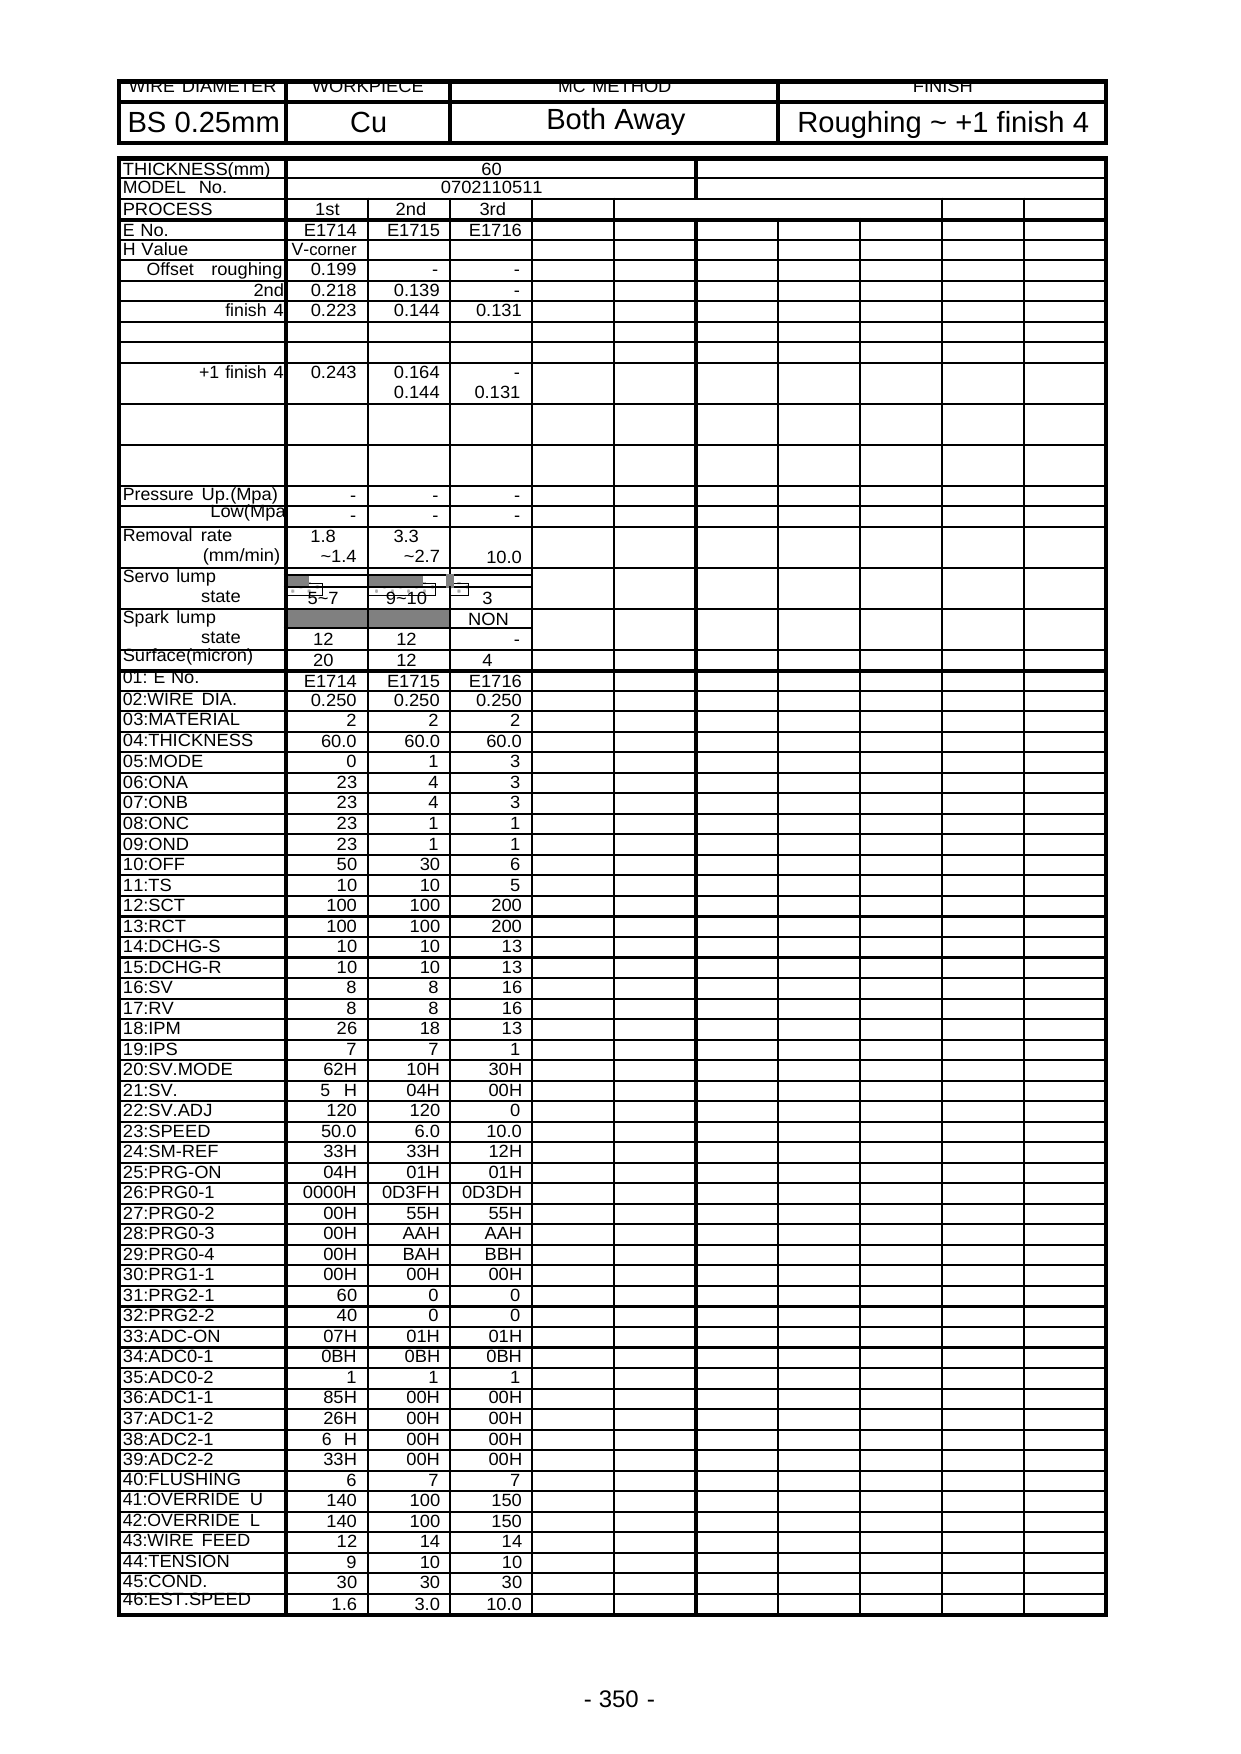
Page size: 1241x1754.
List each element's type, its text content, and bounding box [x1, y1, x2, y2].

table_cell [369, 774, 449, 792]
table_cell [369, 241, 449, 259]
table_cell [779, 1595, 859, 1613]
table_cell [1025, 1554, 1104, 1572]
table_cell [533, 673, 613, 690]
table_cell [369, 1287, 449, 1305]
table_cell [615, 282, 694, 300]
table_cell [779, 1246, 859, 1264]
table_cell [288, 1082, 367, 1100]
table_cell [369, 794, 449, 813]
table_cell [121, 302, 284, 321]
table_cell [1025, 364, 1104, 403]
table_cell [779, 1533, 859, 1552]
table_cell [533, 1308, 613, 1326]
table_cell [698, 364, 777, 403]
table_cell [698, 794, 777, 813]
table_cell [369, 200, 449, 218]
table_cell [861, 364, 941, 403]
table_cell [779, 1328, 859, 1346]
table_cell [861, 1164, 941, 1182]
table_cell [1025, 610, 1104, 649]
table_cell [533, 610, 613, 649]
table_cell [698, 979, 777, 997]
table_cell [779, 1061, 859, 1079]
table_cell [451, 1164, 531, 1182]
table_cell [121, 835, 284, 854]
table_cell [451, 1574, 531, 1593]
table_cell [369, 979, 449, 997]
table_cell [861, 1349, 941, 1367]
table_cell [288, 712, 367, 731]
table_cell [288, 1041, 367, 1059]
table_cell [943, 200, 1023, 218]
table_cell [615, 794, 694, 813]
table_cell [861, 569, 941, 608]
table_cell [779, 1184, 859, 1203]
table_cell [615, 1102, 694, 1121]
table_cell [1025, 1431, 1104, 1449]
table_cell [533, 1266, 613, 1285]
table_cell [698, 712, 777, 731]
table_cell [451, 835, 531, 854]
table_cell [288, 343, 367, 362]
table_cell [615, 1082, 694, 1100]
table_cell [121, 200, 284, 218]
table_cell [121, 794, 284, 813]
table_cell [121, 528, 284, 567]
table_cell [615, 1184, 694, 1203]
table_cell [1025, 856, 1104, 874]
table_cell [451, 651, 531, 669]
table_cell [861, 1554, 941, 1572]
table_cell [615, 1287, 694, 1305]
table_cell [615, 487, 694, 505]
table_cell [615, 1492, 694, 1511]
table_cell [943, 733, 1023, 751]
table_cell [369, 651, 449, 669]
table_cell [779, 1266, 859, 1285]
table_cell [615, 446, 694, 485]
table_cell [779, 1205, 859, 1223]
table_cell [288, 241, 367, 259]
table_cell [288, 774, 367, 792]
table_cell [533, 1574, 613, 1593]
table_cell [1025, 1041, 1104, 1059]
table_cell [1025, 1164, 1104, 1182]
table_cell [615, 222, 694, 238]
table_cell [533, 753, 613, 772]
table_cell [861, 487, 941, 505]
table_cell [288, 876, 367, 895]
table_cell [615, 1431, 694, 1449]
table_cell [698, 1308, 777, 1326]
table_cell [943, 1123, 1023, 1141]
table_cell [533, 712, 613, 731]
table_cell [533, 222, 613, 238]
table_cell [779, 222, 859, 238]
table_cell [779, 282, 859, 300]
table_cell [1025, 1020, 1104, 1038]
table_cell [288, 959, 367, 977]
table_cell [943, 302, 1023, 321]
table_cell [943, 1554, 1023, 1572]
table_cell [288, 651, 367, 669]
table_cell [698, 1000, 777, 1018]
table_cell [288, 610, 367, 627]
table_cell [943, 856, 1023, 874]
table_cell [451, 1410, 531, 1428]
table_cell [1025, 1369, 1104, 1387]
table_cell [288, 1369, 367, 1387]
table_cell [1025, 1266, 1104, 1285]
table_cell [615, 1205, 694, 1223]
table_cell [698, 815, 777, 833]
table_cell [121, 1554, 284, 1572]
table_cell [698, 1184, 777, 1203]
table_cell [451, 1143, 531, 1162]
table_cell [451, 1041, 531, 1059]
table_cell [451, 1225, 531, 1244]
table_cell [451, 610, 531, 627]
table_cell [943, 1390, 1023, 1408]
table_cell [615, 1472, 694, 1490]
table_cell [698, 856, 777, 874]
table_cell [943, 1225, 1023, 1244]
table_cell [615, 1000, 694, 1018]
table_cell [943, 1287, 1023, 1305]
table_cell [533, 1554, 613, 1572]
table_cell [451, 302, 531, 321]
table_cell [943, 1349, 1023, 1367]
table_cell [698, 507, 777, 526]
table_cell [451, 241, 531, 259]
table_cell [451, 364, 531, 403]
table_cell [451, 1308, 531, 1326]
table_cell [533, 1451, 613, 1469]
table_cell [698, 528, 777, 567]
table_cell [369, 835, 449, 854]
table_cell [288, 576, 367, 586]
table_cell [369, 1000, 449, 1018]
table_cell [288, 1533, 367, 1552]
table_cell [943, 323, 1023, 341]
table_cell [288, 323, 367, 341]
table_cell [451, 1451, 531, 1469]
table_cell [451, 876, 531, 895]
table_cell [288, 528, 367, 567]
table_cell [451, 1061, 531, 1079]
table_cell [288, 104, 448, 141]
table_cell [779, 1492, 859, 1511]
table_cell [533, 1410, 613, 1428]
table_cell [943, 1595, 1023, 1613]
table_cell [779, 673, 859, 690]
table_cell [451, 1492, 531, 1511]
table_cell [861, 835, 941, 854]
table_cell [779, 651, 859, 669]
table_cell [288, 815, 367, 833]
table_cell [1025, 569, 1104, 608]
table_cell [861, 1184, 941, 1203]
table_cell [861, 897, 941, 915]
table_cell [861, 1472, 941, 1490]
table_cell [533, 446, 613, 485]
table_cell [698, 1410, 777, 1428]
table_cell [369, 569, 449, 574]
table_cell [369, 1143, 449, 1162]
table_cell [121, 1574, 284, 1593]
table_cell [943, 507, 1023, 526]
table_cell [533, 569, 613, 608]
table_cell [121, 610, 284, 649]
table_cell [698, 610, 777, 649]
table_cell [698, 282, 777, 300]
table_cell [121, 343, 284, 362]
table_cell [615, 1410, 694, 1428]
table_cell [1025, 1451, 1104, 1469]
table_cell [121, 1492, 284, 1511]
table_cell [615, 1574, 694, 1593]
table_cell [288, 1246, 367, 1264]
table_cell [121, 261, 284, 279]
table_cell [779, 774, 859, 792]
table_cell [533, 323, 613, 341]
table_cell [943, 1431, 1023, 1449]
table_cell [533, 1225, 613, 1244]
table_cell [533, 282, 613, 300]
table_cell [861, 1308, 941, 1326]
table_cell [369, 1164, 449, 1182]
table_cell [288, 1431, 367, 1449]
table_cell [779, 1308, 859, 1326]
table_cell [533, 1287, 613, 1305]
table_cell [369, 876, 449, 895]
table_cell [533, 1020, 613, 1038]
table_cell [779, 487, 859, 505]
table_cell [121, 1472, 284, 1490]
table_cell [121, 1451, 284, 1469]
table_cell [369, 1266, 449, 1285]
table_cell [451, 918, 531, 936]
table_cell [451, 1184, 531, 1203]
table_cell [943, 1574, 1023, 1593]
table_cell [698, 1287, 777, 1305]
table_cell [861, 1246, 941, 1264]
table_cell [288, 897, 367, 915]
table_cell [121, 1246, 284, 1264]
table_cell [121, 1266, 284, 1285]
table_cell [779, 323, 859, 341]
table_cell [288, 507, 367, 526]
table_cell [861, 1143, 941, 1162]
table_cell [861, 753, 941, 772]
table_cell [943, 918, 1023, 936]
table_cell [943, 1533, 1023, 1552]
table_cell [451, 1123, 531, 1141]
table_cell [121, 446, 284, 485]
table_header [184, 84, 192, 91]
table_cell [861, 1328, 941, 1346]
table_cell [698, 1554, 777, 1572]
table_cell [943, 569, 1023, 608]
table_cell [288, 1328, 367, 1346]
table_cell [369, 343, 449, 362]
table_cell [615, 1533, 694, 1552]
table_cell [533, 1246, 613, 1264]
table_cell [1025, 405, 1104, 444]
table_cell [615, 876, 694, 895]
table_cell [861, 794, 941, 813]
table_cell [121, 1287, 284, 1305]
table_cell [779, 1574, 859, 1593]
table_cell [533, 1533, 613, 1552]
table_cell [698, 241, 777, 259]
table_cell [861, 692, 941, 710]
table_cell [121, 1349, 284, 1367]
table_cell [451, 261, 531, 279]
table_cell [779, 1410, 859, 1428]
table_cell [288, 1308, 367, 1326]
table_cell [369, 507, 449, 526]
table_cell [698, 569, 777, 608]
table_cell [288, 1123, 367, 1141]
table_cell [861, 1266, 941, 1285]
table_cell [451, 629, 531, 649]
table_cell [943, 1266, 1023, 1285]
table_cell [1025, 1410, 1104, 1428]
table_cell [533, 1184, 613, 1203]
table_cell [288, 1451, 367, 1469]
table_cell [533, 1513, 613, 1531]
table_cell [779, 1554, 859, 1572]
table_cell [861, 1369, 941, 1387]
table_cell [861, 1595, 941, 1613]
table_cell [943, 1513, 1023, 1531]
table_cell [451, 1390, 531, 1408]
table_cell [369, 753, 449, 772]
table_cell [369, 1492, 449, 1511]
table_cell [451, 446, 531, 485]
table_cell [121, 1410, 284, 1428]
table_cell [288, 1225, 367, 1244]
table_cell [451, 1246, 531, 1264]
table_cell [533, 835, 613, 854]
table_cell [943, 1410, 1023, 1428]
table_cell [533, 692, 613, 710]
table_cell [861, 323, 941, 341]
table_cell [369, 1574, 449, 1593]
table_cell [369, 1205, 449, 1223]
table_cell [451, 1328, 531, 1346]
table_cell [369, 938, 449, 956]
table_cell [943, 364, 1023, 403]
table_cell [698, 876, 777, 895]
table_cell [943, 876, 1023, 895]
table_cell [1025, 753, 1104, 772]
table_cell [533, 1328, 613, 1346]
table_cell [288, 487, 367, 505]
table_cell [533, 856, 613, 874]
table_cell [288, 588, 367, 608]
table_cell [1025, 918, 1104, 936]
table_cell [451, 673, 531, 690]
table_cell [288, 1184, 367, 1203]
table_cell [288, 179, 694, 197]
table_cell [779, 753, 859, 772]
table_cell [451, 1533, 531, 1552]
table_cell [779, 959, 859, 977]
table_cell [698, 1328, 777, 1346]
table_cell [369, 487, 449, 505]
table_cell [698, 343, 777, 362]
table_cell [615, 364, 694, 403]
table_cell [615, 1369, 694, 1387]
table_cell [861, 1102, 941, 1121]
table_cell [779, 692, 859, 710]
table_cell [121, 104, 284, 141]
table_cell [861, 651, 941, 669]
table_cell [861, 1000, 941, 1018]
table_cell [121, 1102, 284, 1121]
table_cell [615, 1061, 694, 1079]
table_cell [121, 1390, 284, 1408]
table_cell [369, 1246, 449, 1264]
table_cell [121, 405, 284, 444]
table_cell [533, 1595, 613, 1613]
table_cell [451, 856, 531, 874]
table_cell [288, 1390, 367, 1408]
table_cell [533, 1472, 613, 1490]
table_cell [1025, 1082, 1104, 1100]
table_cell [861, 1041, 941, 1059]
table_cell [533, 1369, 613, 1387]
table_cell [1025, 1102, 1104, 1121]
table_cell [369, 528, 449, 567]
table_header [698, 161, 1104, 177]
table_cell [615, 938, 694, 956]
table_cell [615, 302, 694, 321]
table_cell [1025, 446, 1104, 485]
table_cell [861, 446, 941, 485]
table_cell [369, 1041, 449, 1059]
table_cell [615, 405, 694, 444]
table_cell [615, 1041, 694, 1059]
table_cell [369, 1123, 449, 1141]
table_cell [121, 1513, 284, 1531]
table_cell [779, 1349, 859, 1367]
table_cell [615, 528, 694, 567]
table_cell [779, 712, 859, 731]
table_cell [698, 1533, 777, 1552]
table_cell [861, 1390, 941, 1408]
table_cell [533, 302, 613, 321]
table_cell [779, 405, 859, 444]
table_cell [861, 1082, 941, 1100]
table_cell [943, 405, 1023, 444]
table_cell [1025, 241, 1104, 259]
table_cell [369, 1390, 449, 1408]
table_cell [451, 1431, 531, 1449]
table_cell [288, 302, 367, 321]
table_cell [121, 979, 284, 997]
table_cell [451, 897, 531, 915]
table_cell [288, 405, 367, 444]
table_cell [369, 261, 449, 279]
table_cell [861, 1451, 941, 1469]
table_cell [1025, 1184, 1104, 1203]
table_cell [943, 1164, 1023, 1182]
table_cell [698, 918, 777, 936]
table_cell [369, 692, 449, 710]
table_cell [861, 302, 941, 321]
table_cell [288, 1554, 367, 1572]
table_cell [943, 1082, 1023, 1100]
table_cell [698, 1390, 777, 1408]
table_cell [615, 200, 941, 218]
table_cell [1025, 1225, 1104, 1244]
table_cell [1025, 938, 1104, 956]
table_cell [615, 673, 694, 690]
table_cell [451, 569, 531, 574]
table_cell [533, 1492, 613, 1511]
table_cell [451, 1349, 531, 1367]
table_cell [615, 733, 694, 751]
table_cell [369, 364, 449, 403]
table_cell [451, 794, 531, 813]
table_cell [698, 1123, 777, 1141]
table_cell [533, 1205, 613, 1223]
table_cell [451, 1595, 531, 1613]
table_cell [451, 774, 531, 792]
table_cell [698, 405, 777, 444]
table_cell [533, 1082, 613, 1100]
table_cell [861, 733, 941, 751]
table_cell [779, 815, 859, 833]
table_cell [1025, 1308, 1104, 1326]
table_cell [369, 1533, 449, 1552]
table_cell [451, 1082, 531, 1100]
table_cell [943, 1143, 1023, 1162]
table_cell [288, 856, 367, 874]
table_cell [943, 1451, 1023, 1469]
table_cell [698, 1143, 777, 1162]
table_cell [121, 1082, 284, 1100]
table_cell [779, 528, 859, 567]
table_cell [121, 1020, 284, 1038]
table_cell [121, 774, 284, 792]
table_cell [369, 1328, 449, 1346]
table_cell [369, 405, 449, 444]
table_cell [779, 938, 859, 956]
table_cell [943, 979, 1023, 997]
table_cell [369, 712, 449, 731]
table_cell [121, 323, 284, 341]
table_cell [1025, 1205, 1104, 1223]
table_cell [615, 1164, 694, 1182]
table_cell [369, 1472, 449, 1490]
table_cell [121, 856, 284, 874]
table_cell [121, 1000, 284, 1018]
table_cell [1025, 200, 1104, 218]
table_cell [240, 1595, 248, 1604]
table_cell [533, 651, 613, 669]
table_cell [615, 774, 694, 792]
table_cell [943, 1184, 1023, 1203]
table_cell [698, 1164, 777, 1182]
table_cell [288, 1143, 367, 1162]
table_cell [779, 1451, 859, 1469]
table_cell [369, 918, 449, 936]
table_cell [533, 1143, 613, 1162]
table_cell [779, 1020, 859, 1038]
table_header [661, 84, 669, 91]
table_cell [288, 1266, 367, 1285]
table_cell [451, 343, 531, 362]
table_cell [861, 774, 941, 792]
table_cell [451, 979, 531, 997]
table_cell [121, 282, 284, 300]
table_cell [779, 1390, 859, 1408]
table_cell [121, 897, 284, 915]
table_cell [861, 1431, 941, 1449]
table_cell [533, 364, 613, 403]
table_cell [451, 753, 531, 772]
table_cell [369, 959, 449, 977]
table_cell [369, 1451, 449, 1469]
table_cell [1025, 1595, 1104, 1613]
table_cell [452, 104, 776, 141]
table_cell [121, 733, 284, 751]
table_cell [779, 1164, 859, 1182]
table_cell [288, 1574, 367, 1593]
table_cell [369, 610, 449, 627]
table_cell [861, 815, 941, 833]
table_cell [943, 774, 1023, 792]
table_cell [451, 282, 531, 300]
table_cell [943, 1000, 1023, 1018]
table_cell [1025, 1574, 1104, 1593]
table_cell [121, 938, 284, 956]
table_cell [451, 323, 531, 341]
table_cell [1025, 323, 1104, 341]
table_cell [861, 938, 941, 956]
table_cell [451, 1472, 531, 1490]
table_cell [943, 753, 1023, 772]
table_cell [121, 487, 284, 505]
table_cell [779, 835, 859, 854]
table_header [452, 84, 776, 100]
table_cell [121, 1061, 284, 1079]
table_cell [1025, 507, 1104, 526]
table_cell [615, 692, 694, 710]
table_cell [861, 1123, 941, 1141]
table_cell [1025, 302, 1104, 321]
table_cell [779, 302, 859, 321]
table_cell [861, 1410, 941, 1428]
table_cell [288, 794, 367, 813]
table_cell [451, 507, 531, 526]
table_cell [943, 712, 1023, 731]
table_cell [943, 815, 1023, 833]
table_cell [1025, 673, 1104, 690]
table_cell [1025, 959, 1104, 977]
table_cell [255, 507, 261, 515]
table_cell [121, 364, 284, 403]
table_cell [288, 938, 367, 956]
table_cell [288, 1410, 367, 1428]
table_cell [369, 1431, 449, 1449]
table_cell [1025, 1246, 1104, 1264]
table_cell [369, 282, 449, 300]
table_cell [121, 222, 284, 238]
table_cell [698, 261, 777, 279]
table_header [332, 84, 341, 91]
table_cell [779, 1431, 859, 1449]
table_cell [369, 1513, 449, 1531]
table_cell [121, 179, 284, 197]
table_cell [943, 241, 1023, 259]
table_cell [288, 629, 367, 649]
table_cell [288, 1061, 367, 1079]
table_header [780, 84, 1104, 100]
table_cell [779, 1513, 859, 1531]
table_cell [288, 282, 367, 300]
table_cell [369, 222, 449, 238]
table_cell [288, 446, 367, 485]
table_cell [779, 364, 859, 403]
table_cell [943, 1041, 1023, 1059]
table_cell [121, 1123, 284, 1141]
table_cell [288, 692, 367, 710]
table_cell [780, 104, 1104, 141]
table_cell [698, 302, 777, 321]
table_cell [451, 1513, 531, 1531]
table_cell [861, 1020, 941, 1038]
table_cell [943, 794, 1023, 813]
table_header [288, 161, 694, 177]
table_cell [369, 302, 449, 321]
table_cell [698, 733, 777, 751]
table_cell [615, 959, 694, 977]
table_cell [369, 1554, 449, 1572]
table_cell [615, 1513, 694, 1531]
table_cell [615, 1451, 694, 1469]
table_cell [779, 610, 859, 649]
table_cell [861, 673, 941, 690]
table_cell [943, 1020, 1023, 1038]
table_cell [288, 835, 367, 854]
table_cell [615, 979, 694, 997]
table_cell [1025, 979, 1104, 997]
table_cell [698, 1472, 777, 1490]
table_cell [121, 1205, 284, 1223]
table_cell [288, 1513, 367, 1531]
text - 350 - [579, 1685, 659, 1712]
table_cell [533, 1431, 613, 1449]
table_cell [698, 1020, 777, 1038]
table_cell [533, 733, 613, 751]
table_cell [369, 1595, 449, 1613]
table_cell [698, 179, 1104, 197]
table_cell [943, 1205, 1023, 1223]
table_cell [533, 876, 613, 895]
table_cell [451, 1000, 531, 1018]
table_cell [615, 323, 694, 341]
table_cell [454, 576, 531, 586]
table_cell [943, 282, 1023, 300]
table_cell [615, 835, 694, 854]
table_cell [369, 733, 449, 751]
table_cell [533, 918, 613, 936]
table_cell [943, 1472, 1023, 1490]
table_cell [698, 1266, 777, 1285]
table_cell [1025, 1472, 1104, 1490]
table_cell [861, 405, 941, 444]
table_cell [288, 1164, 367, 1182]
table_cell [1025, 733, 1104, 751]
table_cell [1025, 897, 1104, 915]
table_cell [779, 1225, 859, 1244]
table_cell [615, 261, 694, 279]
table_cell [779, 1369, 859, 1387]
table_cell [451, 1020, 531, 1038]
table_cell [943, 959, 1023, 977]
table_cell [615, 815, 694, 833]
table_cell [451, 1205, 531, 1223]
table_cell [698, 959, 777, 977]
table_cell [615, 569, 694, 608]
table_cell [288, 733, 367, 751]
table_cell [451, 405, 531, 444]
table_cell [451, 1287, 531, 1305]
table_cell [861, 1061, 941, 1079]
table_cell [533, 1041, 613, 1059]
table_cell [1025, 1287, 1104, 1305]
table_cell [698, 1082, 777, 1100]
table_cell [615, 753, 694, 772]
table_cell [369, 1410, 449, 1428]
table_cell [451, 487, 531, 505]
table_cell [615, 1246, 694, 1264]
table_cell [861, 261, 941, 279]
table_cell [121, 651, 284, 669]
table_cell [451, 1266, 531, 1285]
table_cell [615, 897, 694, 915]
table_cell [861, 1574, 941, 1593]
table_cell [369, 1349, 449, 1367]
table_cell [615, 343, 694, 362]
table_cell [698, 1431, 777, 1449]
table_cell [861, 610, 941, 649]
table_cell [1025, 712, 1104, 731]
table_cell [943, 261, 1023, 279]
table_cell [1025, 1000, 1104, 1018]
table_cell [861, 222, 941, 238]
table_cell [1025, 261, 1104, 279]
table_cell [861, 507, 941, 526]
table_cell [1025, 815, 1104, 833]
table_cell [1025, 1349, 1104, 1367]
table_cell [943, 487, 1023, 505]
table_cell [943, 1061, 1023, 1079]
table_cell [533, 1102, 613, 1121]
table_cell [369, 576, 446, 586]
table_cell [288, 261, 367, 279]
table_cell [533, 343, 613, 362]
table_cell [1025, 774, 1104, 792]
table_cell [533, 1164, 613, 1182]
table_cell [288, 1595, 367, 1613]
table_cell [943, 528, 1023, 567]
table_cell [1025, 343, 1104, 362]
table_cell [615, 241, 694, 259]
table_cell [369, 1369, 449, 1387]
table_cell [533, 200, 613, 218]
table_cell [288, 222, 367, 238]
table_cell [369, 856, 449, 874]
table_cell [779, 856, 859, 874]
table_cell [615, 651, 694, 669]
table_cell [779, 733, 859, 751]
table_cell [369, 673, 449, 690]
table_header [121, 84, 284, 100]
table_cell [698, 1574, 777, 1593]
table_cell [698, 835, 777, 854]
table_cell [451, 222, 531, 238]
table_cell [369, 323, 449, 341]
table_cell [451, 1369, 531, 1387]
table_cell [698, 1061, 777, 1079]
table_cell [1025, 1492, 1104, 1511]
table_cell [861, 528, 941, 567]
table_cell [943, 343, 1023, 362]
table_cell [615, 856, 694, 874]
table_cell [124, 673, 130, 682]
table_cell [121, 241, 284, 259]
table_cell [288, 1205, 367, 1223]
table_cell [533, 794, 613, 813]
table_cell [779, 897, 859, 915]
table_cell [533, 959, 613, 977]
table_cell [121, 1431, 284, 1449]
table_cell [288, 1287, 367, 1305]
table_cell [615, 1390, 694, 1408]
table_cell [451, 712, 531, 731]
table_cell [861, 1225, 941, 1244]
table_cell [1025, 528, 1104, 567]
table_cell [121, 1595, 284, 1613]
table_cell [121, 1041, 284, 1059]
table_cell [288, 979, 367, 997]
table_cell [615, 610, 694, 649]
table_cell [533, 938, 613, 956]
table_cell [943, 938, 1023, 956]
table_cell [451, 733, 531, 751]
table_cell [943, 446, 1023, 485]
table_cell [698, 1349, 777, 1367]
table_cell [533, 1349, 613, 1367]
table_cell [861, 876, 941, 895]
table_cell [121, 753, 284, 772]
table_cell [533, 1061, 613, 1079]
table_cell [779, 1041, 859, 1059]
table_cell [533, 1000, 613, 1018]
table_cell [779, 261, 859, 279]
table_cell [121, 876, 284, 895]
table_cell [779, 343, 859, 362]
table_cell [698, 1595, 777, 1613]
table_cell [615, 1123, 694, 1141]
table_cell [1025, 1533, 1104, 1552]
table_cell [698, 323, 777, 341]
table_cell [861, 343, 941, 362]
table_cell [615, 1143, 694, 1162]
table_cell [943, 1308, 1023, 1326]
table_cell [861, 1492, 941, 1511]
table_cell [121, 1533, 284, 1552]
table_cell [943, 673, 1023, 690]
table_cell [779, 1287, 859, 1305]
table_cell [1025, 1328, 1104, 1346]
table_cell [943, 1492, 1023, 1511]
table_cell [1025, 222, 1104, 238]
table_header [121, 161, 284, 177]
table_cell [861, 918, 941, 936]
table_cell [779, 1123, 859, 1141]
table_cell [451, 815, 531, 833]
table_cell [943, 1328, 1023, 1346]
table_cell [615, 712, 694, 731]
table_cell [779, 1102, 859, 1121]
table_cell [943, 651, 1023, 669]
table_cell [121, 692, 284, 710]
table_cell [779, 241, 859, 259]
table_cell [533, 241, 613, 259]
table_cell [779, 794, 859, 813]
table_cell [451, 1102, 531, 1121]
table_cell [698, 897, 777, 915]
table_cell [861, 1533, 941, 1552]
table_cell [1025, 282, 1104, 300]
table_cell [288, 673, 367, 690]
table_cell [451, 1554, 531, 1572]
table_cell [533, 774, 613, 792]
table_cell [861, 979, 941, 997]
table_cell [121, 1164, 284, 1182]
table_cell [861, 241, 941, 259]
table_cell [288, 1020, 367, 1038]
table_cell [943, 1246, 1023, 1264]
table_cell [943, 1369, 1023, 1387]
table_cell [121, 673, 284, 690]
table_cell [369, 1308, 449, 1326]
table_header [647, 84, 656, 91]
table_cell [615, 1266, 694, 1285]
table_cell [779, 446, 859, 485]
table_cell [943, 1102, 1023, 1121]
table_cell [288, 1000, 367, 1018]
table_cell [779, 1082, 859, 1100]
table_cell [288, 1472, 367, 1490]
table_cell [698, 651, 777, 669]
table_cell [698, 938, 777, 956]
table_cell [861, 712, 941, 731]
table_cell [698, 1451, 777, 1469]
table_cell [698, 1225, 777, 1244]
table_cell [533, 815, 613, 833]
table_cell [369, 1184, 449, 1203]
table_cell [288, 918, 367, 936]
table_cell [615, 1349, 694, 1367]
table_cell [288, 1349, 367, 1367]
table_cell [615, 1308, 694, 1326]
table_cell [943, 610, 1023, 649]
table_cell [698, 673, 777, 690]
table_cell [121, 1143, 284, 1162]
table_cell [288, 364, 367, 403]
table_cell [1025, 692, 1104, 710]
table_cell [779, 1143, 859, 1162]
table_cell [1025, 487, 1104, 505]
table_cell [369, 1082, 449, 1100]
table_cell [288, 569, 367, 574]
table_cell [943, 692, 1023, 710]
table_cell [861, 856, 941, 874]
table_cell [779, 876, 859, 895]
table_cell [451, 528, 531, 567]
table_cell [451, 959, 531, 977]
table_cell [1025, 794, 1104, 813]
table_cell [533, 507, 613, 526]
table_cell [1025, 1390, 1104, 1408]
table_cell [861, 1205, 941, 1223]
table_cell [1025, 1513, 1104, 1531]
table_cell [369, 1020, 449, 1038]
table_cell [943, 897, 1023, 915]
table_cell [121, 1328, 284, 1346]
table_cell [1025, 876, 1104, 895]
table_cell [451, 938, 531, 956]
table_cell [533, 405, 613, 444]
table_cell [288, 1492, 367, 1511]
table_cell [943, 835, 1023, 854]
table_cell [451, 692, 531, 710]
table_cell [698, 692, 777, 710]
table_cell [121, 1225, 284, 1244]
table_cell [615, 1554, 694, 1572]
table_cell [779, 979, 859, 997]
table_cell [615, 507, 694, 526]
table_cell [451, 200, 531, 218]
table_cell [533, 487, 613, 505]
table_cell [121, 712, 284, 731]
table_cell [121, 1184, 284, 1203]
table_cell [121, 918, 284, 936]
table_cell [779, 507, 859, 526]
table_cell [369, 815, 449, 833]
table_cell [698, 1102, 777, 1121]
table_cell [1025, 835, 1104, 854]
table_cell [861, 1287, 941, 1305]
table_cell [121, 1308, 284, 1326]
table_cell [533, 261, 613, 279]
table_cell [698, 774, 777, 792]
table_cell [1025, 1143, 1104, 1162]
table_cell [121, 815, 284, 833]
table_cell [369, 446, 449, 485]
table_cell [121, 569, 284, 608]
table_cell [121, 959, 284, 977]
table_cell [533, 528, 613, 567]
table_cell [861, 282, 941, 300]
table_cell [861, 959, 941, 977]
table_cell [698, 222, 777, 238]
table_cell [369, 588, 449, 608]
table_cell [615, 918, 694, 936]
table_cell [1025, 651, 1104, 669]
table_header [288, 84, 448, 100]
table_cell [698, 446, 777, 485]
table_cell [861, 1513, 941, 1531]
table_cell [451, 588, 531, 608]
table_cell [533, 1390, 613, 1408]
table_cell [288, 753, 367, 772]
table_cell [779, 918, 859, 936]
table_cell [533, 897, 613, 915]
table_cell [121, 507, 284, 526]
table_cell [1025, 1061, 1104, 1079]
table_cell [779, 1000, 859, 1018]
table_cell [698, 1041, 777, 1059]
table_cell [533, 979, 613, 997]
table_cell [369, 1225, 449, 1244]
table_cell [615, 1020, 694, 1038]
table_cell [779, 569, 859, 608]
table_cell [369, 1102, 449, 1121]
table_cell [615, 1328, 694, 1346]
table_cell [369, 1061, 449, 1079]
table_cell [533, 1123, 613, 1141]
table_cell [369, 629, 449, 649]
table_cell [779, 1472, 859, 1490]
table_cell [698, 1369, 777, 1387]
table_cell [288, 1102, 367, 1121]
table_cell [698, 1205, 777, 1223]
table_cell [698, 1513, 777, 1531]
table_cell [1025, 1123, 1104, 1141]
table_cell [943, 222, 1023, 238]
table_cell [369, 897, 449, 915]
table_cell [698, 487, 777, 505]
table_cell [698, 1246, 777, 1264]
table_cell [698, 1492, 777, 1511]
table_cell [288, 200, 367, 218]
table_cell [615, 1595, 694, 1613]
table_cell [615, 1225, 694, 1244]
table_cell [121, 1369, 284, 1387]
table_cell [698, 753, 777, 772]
